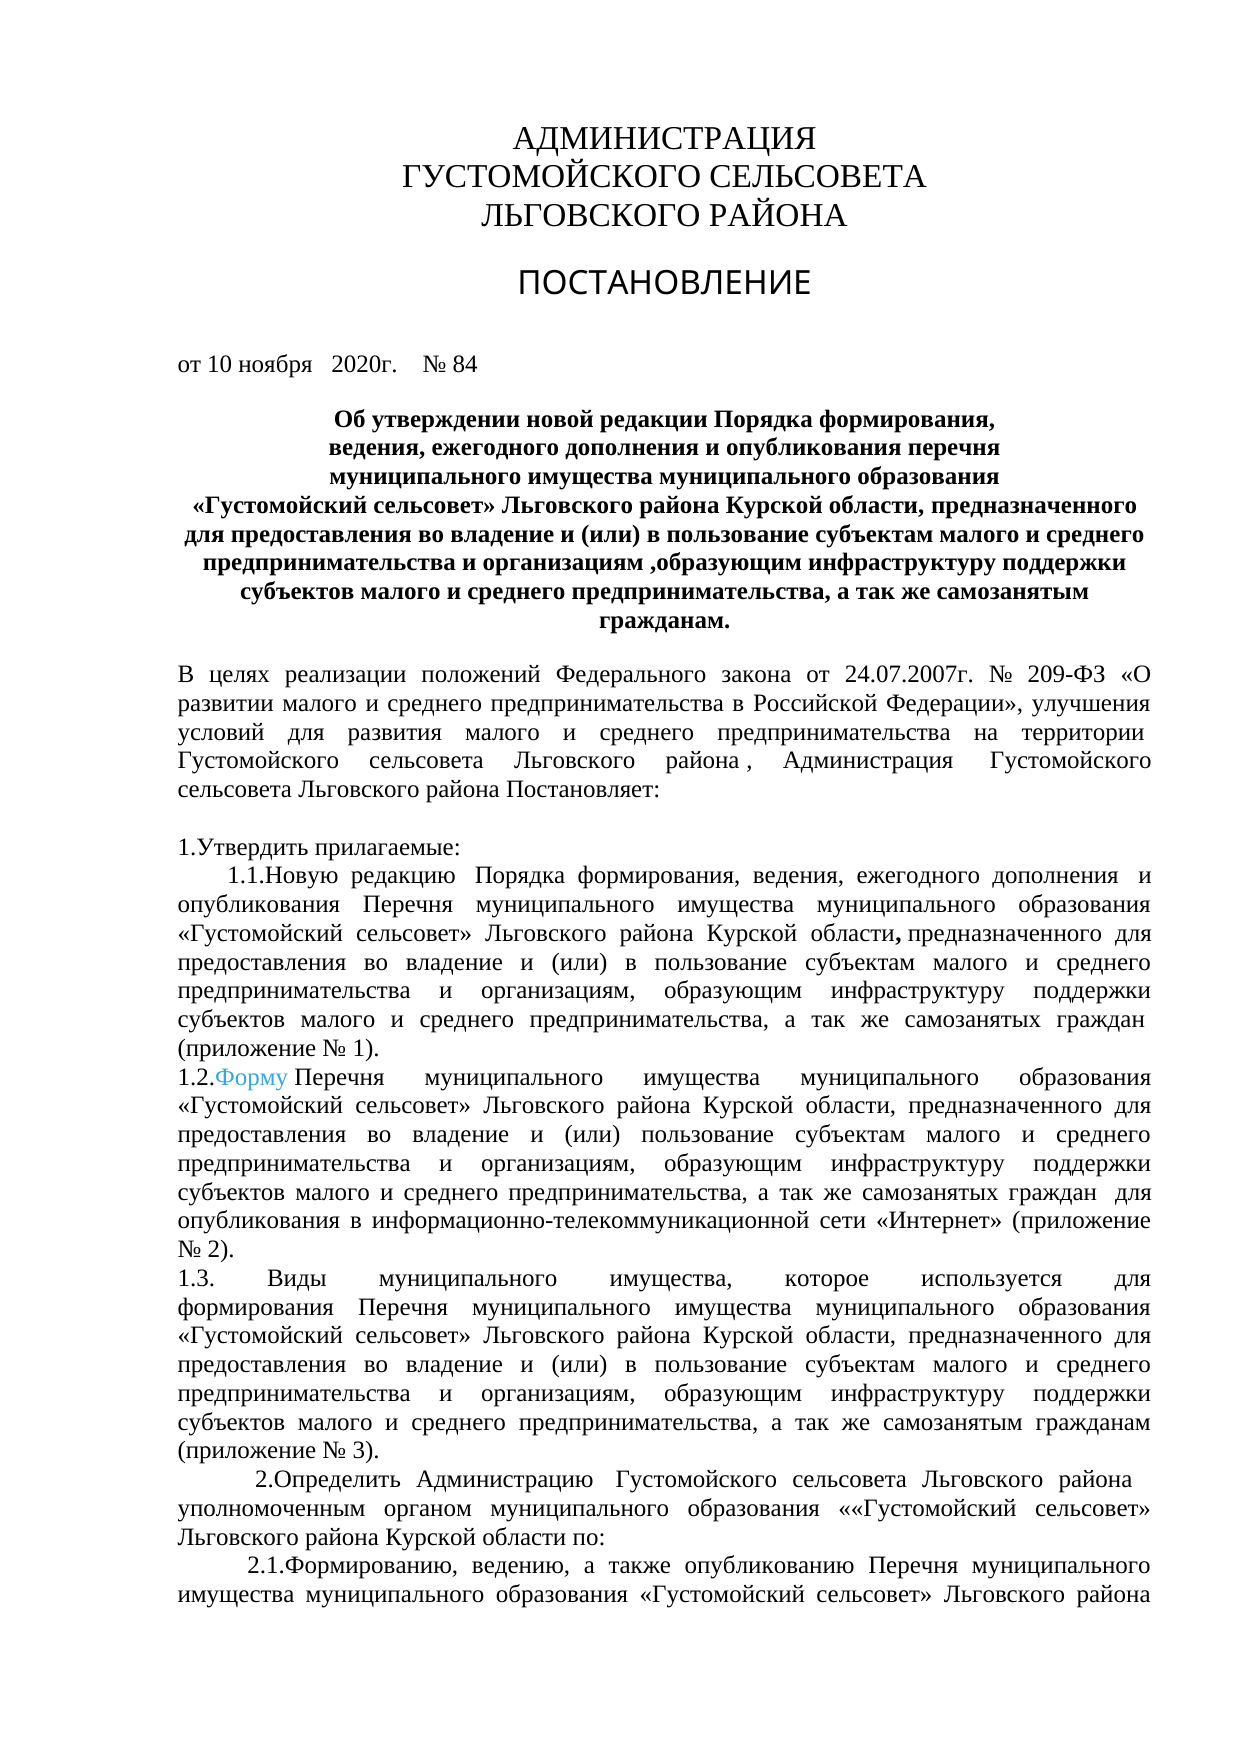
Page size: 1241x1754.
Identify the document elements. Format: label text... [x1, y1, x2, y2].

text ведения, ежегодного дополнения и опубликования перечня [177, 432, 1152, 461]
text от 10 ноября 2020г. № 84 [177, 349, 1152, 378]
text 1.2.Форму Перечня муниципального имущества муниципального образования «Густомойский сельсовет» Льговского района Курской области, предназначенного для предоставления во владение и (или) пользование субъектам малого и среднего предпринимательства и организациям, образующим инфраструктуру поддержки субъектов малого и среднего предпринимательства, а так же самозанятых граждан для опубликования в информационно-телекоммуникационной сети «Интернет» (приложение № 2). [177, 1062, 1152, 1263]
text «Густомойский сельсовет» Льговского района Курской области, предназначенного для предоставления во владение и (или) в пользование субъектам малого и среднего предпринимательства и организациям ,образующим инфраструктуру поддержки субъектов малого и среднего предпринимательства, а так же самозанятым гражданам. [177, 490, 1152, 634]
text ПОСТАНОВЛЕНИЕ [177, 259, 1152, 304]
text 1.Утвердить прилагаемые: [177, 832, 1152, 861]
text В целях реализации положений Федерального закона от 24.07.2007г. № 209-ФЗ «О развитии малого и среднего предпринимательства в Российской Федерации», улучшения условий для развития малого и среднего предпринимательства на территории Густомойского сельсовета Льговского района , Администрация Густомойского сельсовета Льговского района Постановляет: [177, 659, 1152, 803]
text Об утверждении новой редакции Порядка формирования, [177, 404, 1152, 432]
text АДМИНИСТРАЦИЯ [177, 118, 1152, 156]
text 1.3. Виды муниципального имущества, которое используется для формирования Перечня муниципального имущества муниципального образования «Густомойский сельсовет» Льговского района Курской области, предназначенного для предоставления во владение и (или) в пользование субъектам малого и среднего предпринимательства и организациям, образующим инфраструктуру поддержки субъектов малого и среднего предпринимательства, а так же самозанятым гражданам (приложение № 3). [177, 1263, 1152, 1464]
text ЛЬГОВСКОГО РАЙОНА [177, 195, 1152, 233]
text 2.Определить Администрацию Густомойского сельсовета Льговского района уполномоченным органом муниципального образования ««Густомойский сельсовет» Льговского района Курской области по: [177, 1464, 1152, 1551]
text муниципального имущества муниципального образования [177, 461, 1152, 490]
text 1.1.Новую редакцию Порядка формирования, ведения, ежегодного дополнения и опубликования Перечня муниципального имущества муниципального образования «Густомойский сельсовет» Льговского района Курской области, предназначенного для предоставления во владение и (или) в пользование субъектам малого и среднего предпринимательства и организациям, образующим инфраструктуру поддержки субъектов малого и среднего предпринимательства, а так же самозанятых граждан (приложение № 1). [177, 861, 1152, 1062]
text ГУСТОМОЙСКОГО СЕЛЬСОВЕТА [177, 156, 1152, 195]
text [177, 1551, 1152, 1608]
